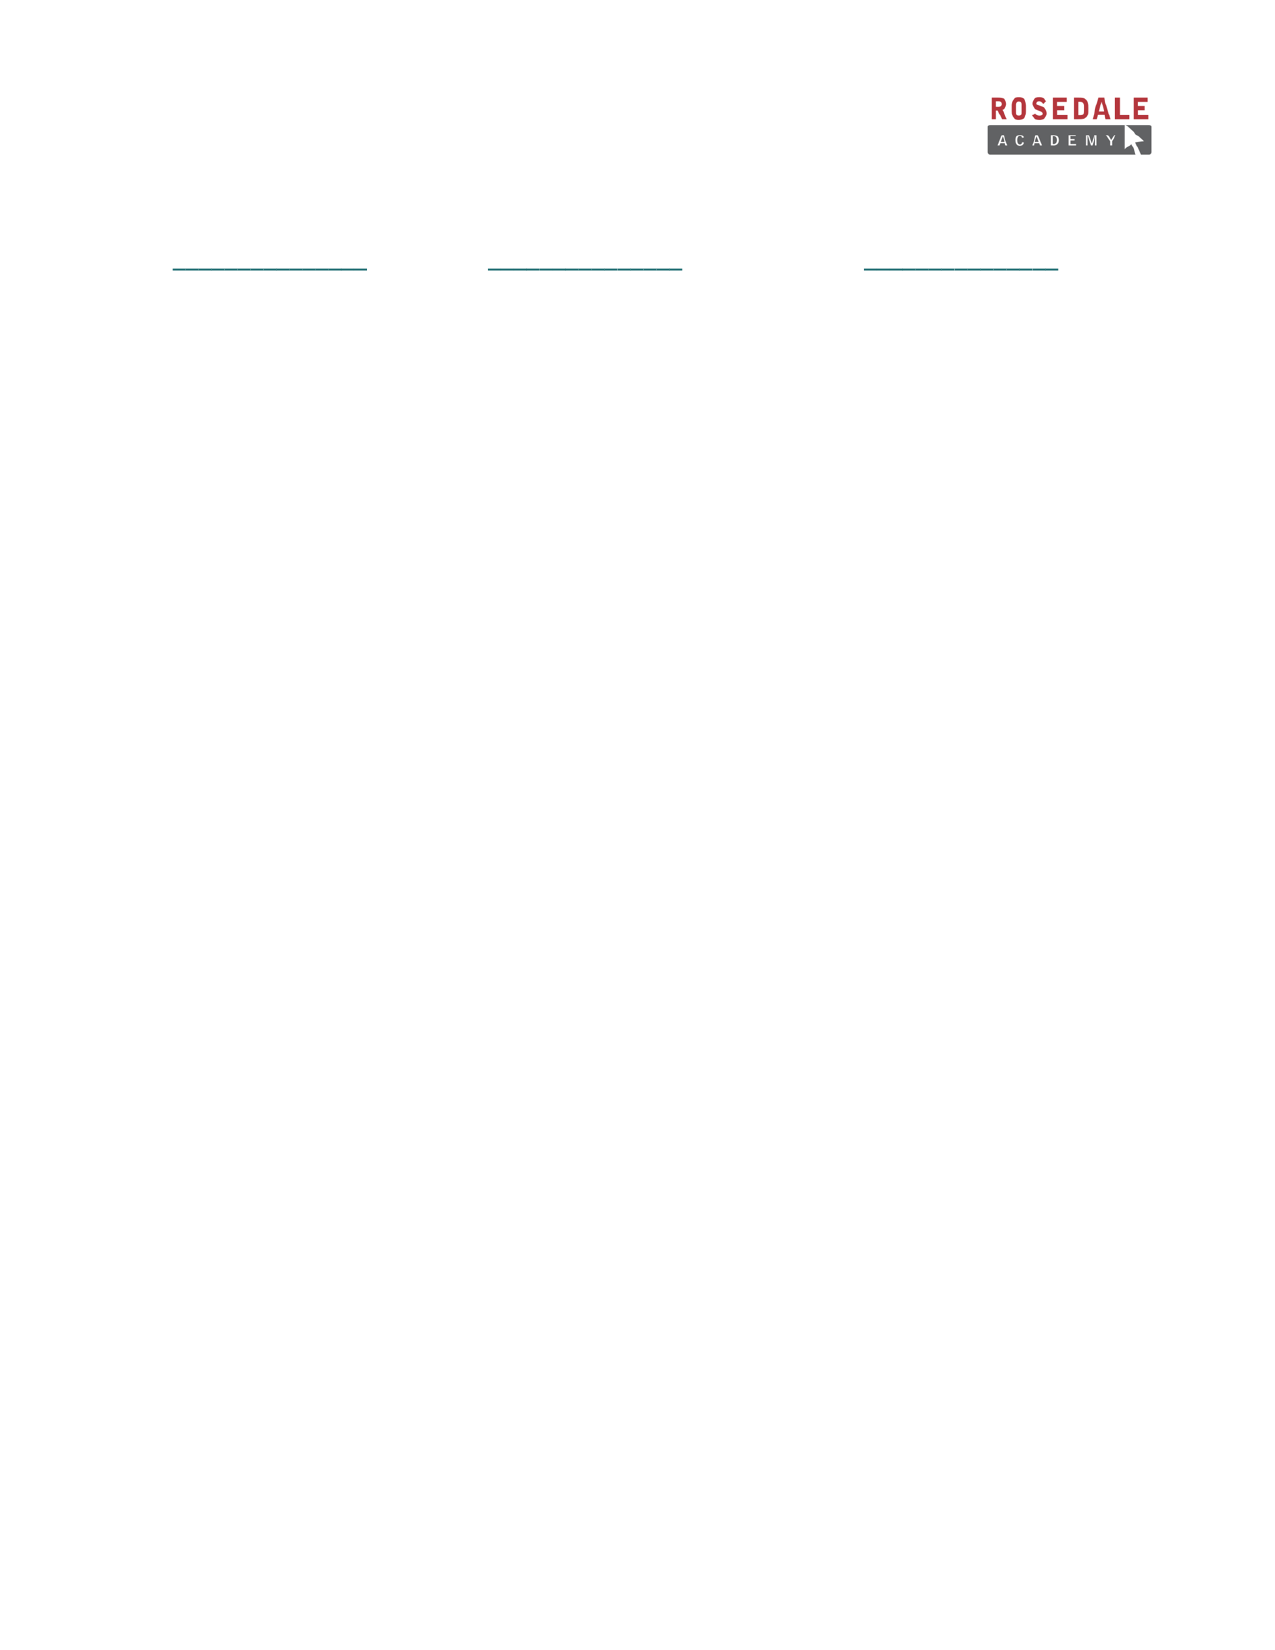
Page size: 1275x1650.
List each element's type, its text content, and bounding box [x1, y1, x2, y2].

picture [984, 94, 1155, 157]
text _______________ _______________ _______________ [173, 235, 1154, 274]
